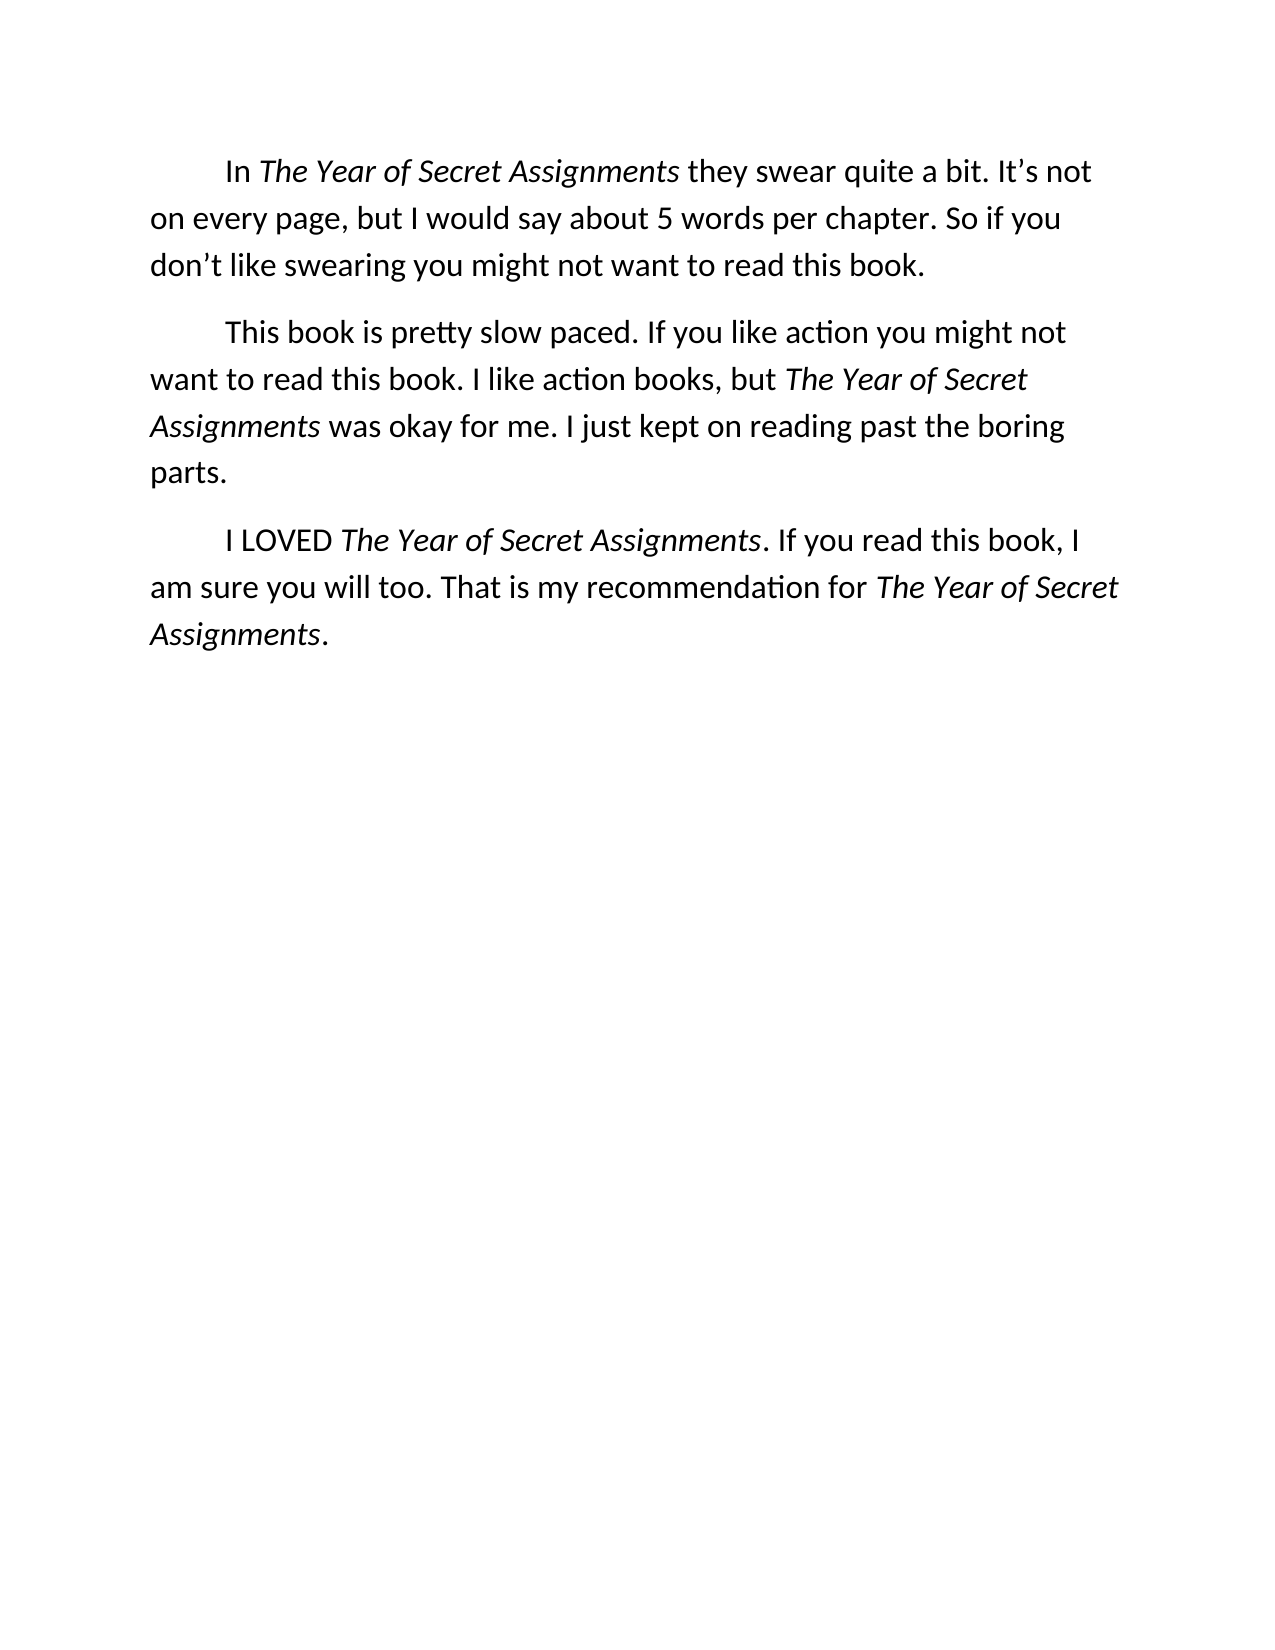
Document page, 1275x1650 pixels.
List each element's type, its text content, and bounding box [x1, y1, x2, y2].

text This book is pretty slow paced. If you like action you might not want to read this book. I like action books, but The Year of Secret Assignments was okay for me. I just kept on reading past the boring parts. [150, 311, 1125, 492]
text In The Year of Secret Assignments they swear quite a bit. It’s not on every page, but I would say about 5 words per chapter. So if you don’t like swearing you might not want to read this book. [150, 150, 1125, 284]
text I LOVED The Year of Secret Assignments. If you read this book, I am sure you will too. That is my recommendation for The Year of Secret Assignments. [150, 519, 1125, 653]
